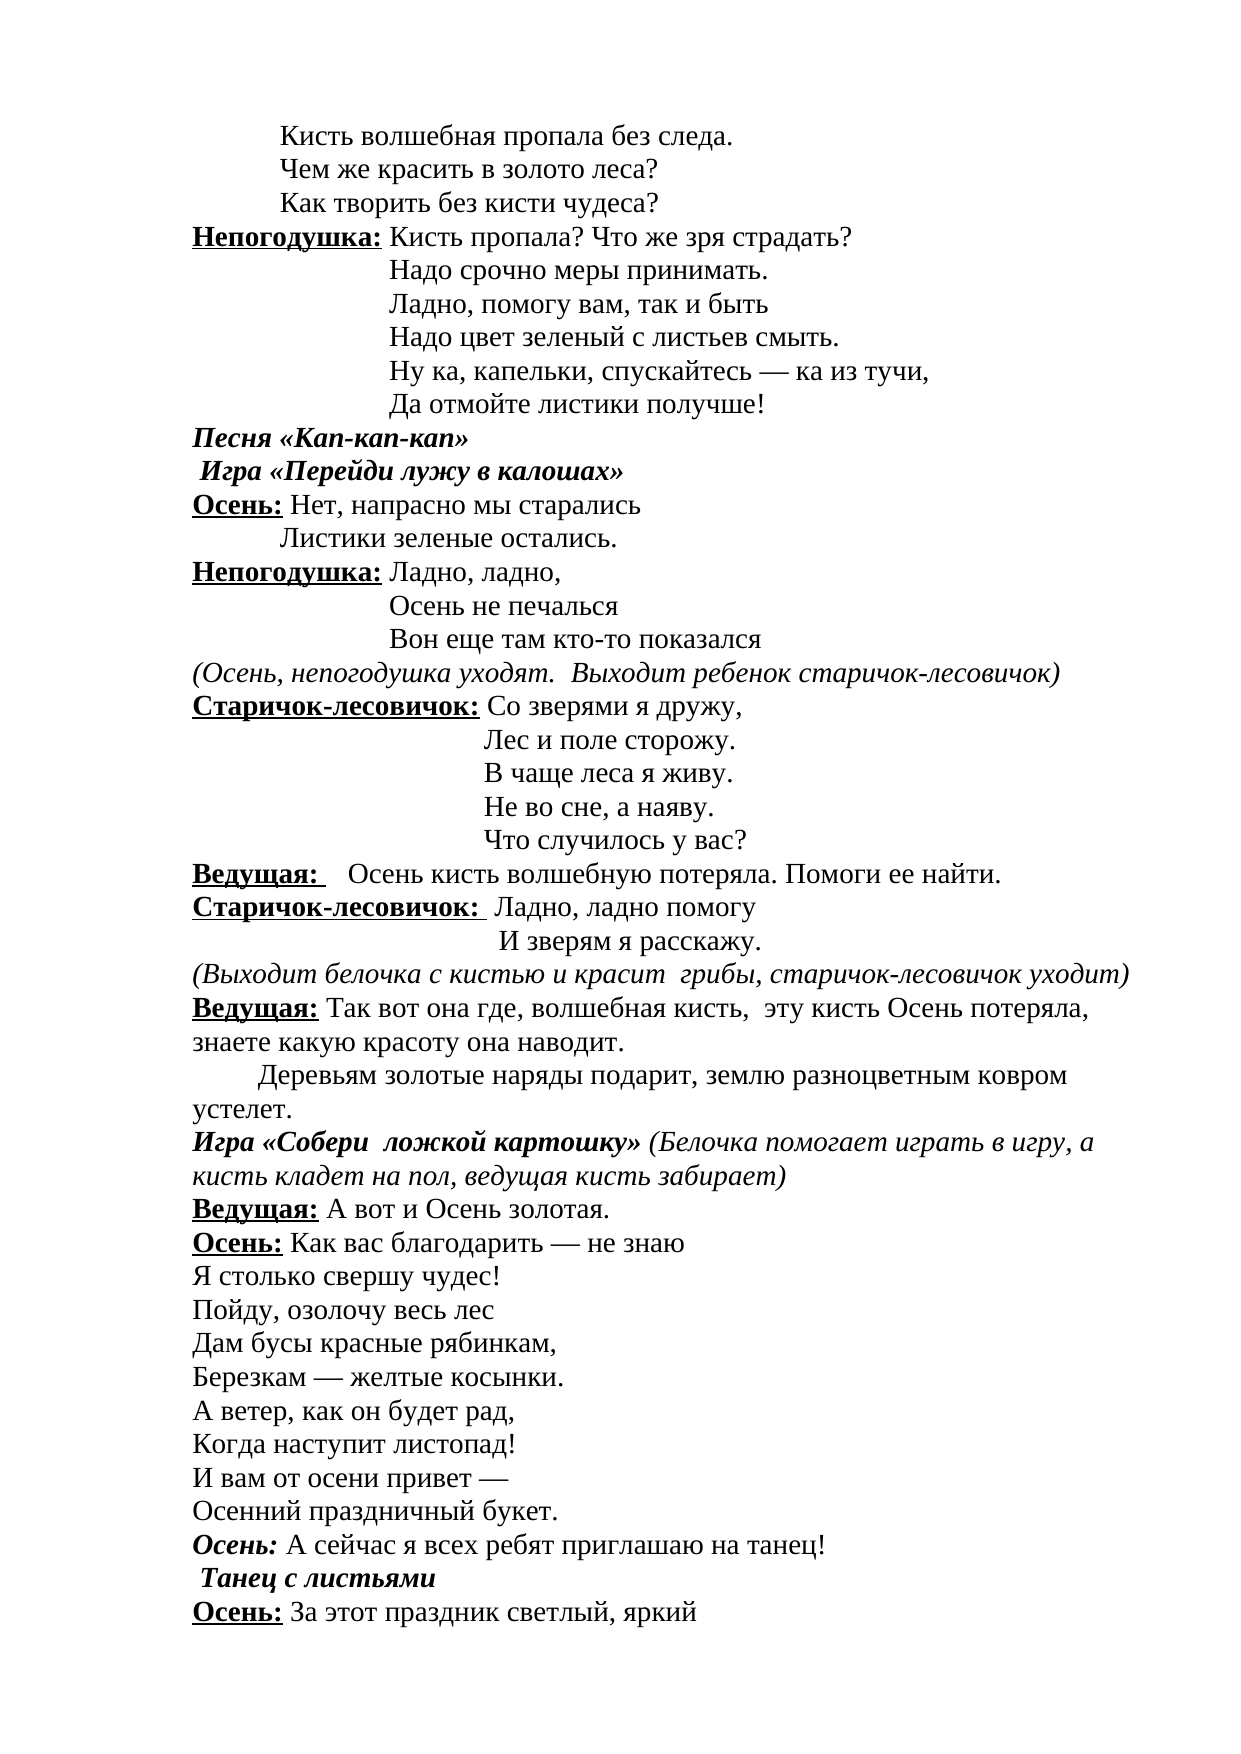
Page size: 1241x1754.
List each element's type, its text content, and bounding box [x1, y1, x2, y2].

text Я столько свершу чудес! [192, 1258, 1152, 1292]
text И зверям я расскажу. [192, 923, 1152, 957]
text Песня «Кап-кап-кап» [192, 420, 1152, 453]
text Надо срочно меры принимать. [192, 252, 1152, 286]
text Осенний праздничный букет. [192, 1493, 1152, 1527]
text (Осень, непогодушка уходят. Выходит ребенок старичок-лесовичок) [192, 655, 1152, 688]
text В чаще леса я живу. [192, 755, 1152, 789]
text Надо цвет зеленый с листьев смыть. [192, 319, 1152, 353]
text Что случилось у вас? [192, 822, 1152, 856]
text Игра «Собери ложкой картошку» (Белочка помогает играть в игру, а кисть кладет на пол, ведущая кисть забирает) [192, 1124, 1152, 1191]
text Кисть волшебная пропала без следа. [192, 118, 1152, 152]
text Ведущая: Так вот она где, волшебная кисть, эту кисть Осень потеряла, знаете какую красоту она наводит. [192, 990, 1152, 1057]
text Листики зеленые остались. [192, 521, 1152, 554]
text Непогодушка: Ладно, ладно, [192, 554, 1152, 588]
text Как творить без кисти чудеса? [192, 185, 1152, 219]
text Да отмойте листики получше! [192, 386, 1152, 420]
text (Выходит белочка с кистью и красит грибы, старичок-лесовичок уходит) [192, 957, 1152, 990]
text Не во сне, а наяву. [192, 789, 1152, 822]
text Вон еще там кто-то показался [192, 621, 1152, 655]
text Осень: Нет, напрасно мы старались [192, 487, 1152, 521]
text Старичок-лесовичок: Со зверями я дружу, [192, 688, 1152, 722]
text Осень не печалься [192, 588, 1152, 621]
text Осень: Как вас благодарить — не знаю [192, 1225, 1152, 1258]
text Ведущая: Осень кисть волшебную потеряла. Помоги ее найти. [192, 856, 1152, 889]
text Лес и поле сторожу. [192, 722, 1152, 755]
text Деревьям золотые наряды подарит, землю разноцветным ковром устелет. [192, 1057, 1152, 1124]
text Чем же красить в золото леса? [192, 152, 1152, 185]
text Осень: А сейчас я всех ребят приглашаю на танец! [192, 1527, 1152, 1560]
text И вам от осени привет — [192, 1460, 1152, 1493]
text Осень: За этот праздник светлый, яркий [192, 1594, 1152, 1627]
text Танец с листьями [192, 1560, 1152, 1594]
text Ладно, помогу вам, так и быть [192, 286, 1152, 319]
text Березкам — желтые косынки. [192, 1359, 1152, 1393]
text Когда наступит листопад! [192, 1426, 1152, 1460]
text Игра «Перейди лужу в калошах» [192, 453, 1152, 487]
text Старичок-лесовичок: Ладно, ладно помогу [192, 889, 1152, 923]
text Ведущая: А вот и Осень золотая. [192, 1191, 1152, 1225]
text Дам бусы красные рябинкам, [192, 1326, 1152, 1359]
text Ну ка, капельки, спускайтесь — ка из тучи, [192, 353, 1152, 386]
text А ветер, как он будет рад, [192, 1393, 1152, 1426]
text Пойду, озолочу весь лес [192, 1292, 1152, 1326]
text Непогодушка: Кисть пропала? Что же зря страдать? [192, 219, 1152, 252]
